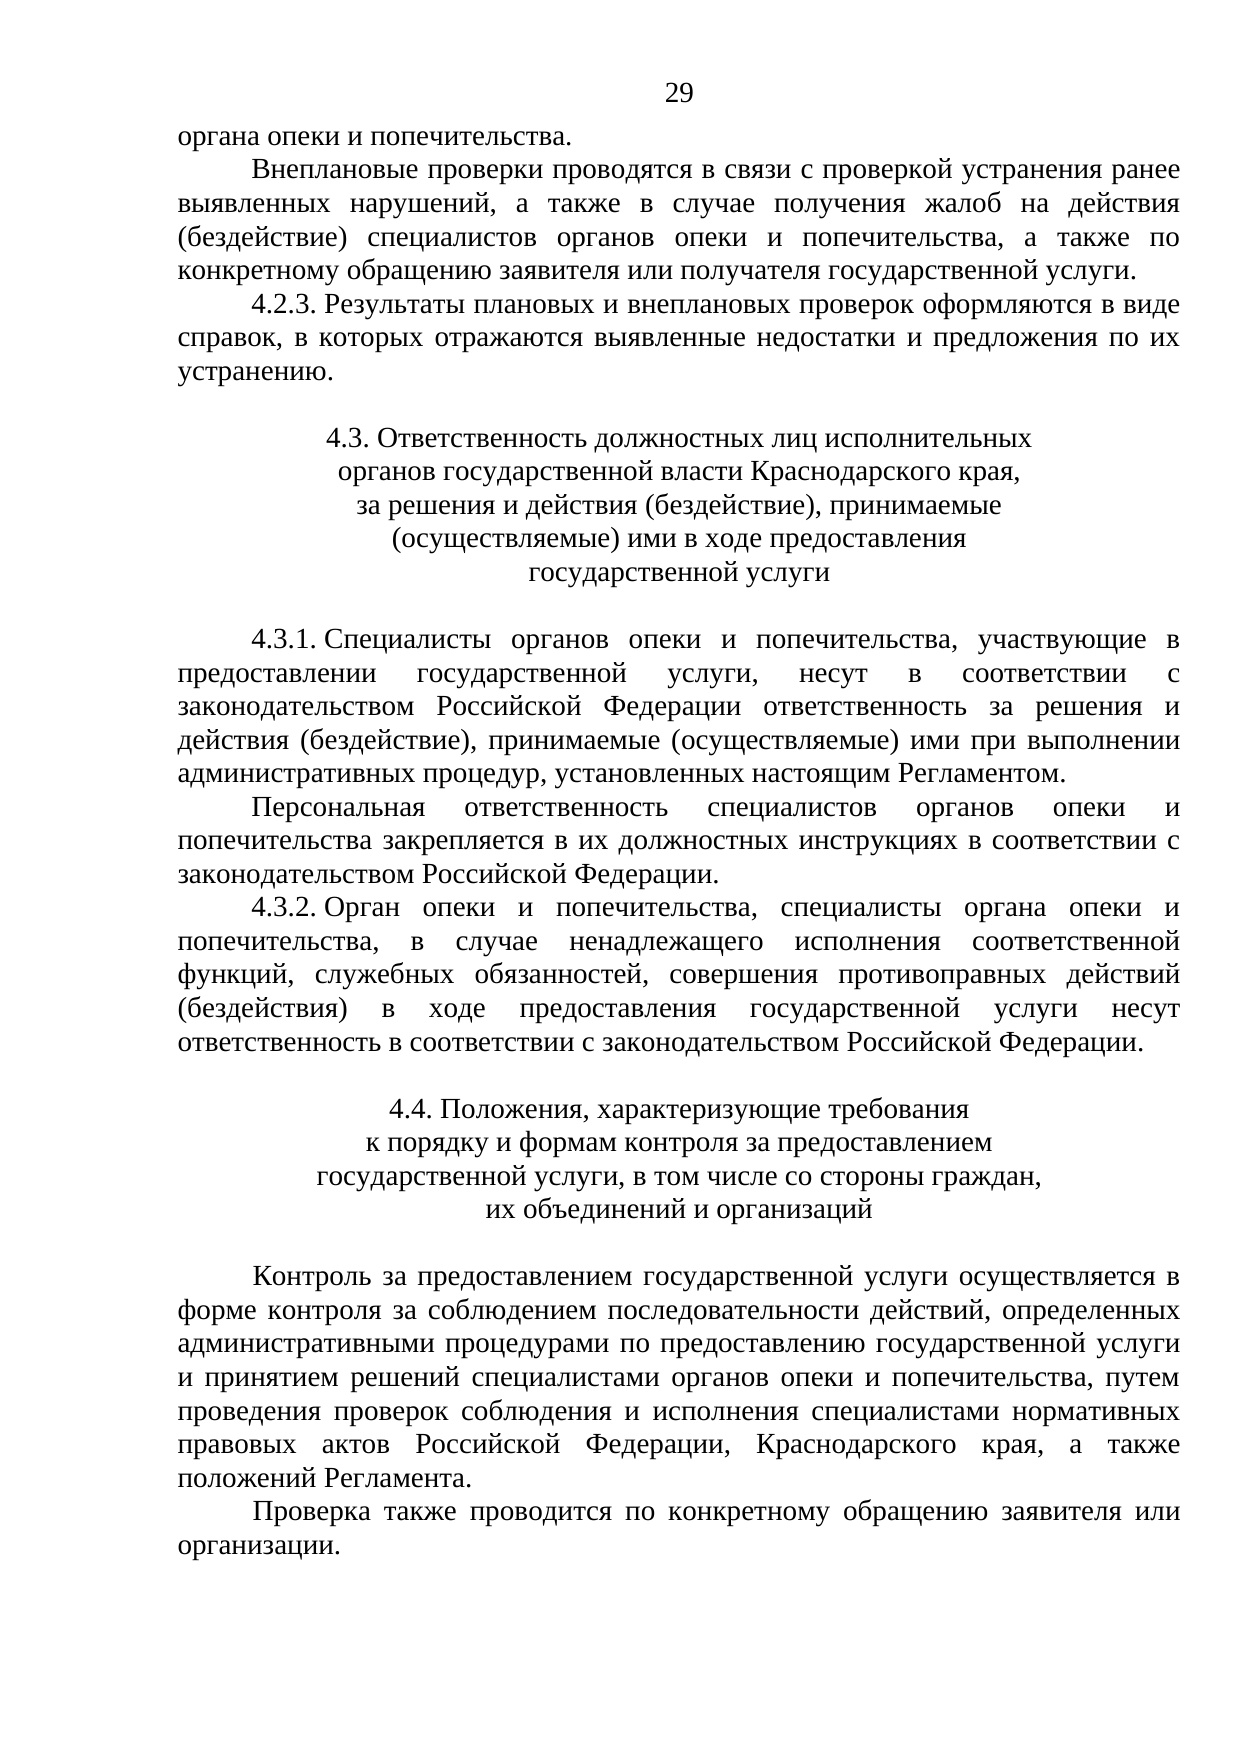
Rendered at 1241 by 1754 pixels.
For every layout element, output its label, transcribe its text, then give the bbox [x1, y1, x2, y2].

text государственной услуги, в том числе со стороны граждан, [177, 1158, 1181, 1191]
text 4.3.2. Орган опеки и попечительства, специалисты органа опеки и попечительства, в случае ненадлежащего исполнения соответственной функций, служебных обязанностей, совершения противоправных действий (бездействия) в ходе предоставления государственной услуги несут ответственность в соответствии с законодательством Российской Федерации. [177, 889, 1181, 1057]
text Контроль за предоставлением государственной услуги осуществляется в форме контроля за соблюдением последовательности действий, определенных административными процедурами по предоставлению государственной услуги и принятием решений специалистами органов опеки и попечительства, путем проведения проверок соблюдения и исполнения специалистами нормативных правовых актов Российской Федерации, Краснодарского края, а также положений Регламента. [177, 1258, 1181, 1493]
text 4.4. Положения, характеризующие требования [177, 1091, 1181, 1124]
text (осуществляемые) ими в ходе предоставления [177, 521, 1181, 554]
text за решения и действия (бездействие), принимаемые [177, 487, 1181, 521]
text к порядку и формам контроля за предоставлением [177, 1124, 1181, 1158]
text Проверка также проводится по конкретному обращению заявителя или организации. [177, 1493, 1181, 1560]
text органов государственной власти Краснодарского края, [177, 453, 1181, 487]
text 4.3.1. Специалисты органов опеки и попечительства, участвующие в предоставлении государственной услуги, несут в соответствии с законодательством Российской Федерации ответственность за решения и действия (бездействие), принимаемые (осуществляемые) ими при выполнении административных процедур, установленных настоящим Регламентом. [177, 621, 1181, 789]
text 4.2.3. Результаты плановых и внеплановых проверок оформляются в виде справок, в которых отражаются выявленные недостатки и предложения по их устранению. [177, 286, 1181, 386]
text Персональная ответственность специалистов органов опеки и попечительства закрепляется в их должностных инструкциях в соответствии с законодательством Российской Федерации. [177, 789, 1181, 889]
text 4.3. Ответственность должностных лиц исполнительных [177, 420, 1181, 453]
text Внеплановые проверки проводятся в связи с проверкой устранения ранее выявленных нарушений, а также в случае получения жалоб на действия (бездействие) специалистов органов опеки и попечительства, а также по конкретному обращению заявителя или получателя государственной услуги. [177, 152, 1181, 286]
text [177, 118, 1181, 152]
text государственной услуги [177, 554, 1181, 588]
text их объединений и организаций [177, 1191, 1181, 1225]
